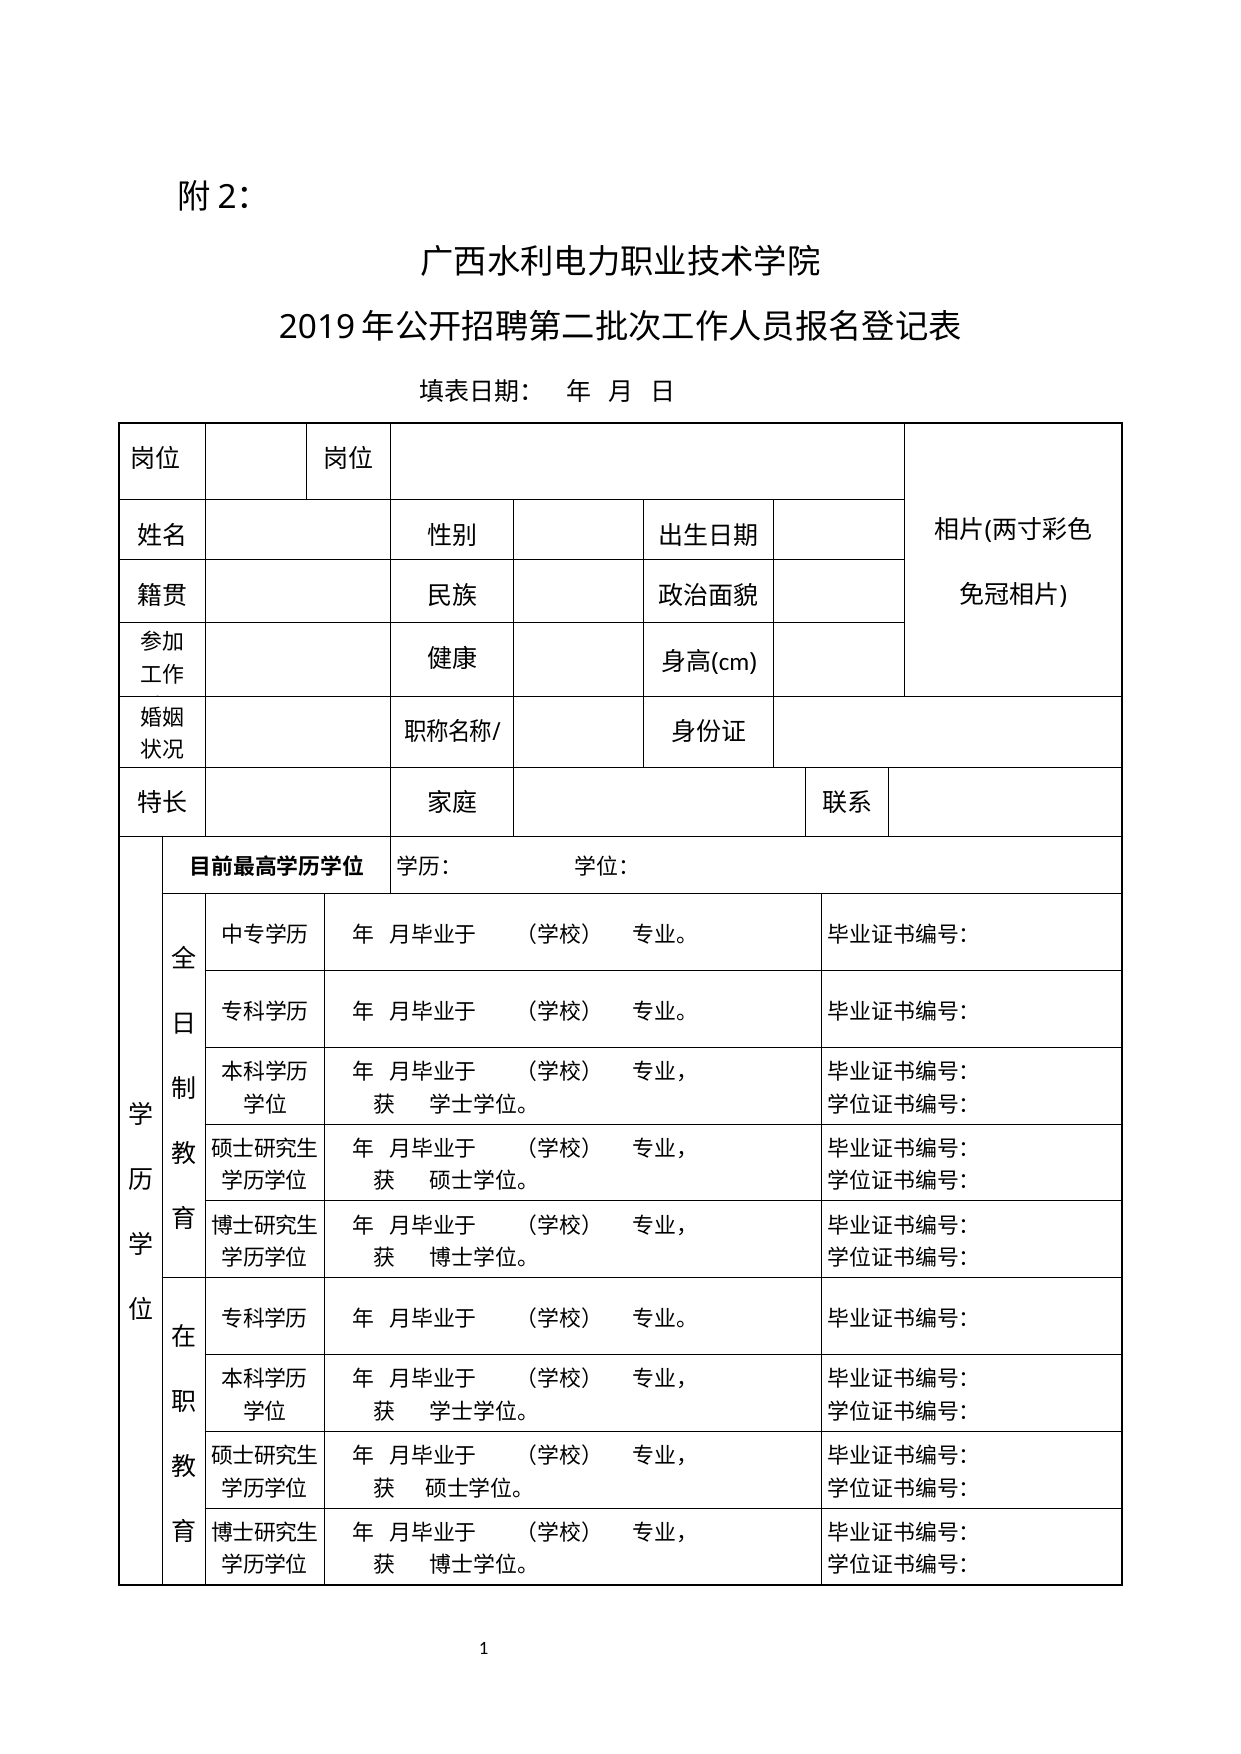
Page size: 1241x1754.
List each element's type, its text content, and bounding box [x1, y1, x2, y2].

table_cell 年 月毕业于 （学校） 专业， 获 硕士学位。 [325, 1125, 821, 1200]
table_cell 性别 [391, 500, 513, 559]
table_cell 毕业证书编号： [822, 894, 1121, 970]
table_cell 年 月毕业于 （学校） 专业。 [325, 894, 821, 970]
text 2019年公开招聘第二批次工作人员报名登记表 [177, 292, 1063, 357]
table_cell 身高(cm) [644, 623, 773, 696]
table_cell 健康 状况 [391, 623, 513, 696]
table_cell 毕业证书编号： 学位证书编号： [822, 1432, 1121, 1507]
table_cell [774, 560, 904, 622]
table_cell 出生日期 [644, 500, 773, 559]
table_cell 毕业证书编号： [822, 1278, 1121, 1354]
table_cell 籍贯 [120, 560, 205, 622]
table_cell [774, 623, 904, 696]
table_cell 硕士研究生学历学位 [206, 1125, 324, 1200]
table_cell 年 月毕业于 （学校） 专业。 [325, 1278, 821, 1354]
text 广西水利电力职业技术学院 [177, 227, 1063, 292]
table_header [391, 424, 904, 499]
table_cell 职称名称/取得时间 [391, 697, 513, 767]
table_cell 民族 [391, 560, 513, 622]
table_cell [206, 697, 390, 767]
text 附2： [177, 162, 1063, 227]
table_cell 学历学位 [120, 837, 162, 1584]
table_cell 目前最高学历学位 [163, 837, 390, 893]
table_cell 中专学历 [206, 894, 324, 970]
table_cell [514, 697, 643, 767]
table_cell 年 月毕业于 （学校） 专业， 获 博士学位。 [325, 1201, 821, 1277]
table_header 岗位名称 [307, 424, 390, 499]
text 填表日期： 年 月 日 [177, 357, 1063, 422]
table_cell 特长 爱好 [120, 768, 205, 836]
table_cell 专科学历 [206, 1278, 324, 1354]
table_cell 博士研究生学历学位 [206, 1201, 324, 1277]
table_header [206, 424, 306, 499]
table_header 相片(两寸彩色 免冠相片) [905, 424, 1121, 696]
table_cell [889, 768, 1121, 836]
table_cell [774, 697, 1121, 767]
table_cell 全日制教育 [163, 894, 205, 1277]
table_cell 年 月毕业于 （学校） 专业， 获 学士学位。 [325, 1355, 821, 1431]
table_cell 专科学历 [206, 971, 324, 1047]
table_cell 毕业证书编号： 学位证书编号： [822, 1509, 1121, 1584]
table_cell 年 月毕业于 （学校） 专业， 获 硕士学位。 [325, 1432, 821, 1507]
table_cell 博士研究生学历学位 [206, 1509, 324, 1584]
table_cell [774, 500, 904, 559]
table_cell 毕业证书编号： 学位证书编号： [822, 1125, 1121, 1200]
table_header 岗位 代码 [120, 424, 205, 499]
table_cell 参加工作时间 [120, 623, 205, 696]
table_cell [206, 500, 390, 559]
table_cell 在职教育 [163, 1278, 205, 1584]
table_cell [514, 768, 805, 836]
table_cell 毕业证书编号： 学位证书编号： [822, 1048, 1121, 1124]
table_cell 本科学历学位 [206, 1048, 324, 1124]
table_cell [206, 768, 390, 836]
table_cell 本科学历 学位 [206, 1355, 324, 1431]
table_cell 年 月毕业于 （学校） 专业。 [325, 971, 821, 1047]
table_cell 毕业证书编号： 学位证书编号： [822, 1201, 1121, 1277]
table_cell [206, 623, 390, 696]
table_cell 学历： 学位： [391, 837, 1121, 893]
table_cell 硕士研究生学历学位 [206, 1432, 324, 1507]
table_cell [514, 560, 643, 622]
table_cell 毕业证书编号： 学位证书编号： [822, 1355, 1121, 1431]
table_cell [514, 500, 643, 559]
table_cell 姓名 [120, 500, 205, 559]
table_cell [206, 560, 390, 622]
table_cell 政治面貌 [644, 560, 773, 622]
table_cell 联系 电话 [806, 768, 888, 836]
table_cell 毕业证书编号： [822, 971, 1121, 1047]
table_cell 家庭 住址 [391, 768, 513, 836]
table_cell [514, 623, 643, 696]
table_cell 年 月毕业于 （学校） 专业， 获 学士学位。 [325, 1048, 821, 1124]
table_cell 身份证 号码 [644, 697, 773, 767]
table_cell 年 月毕业于 （学校） 专业， 获 博士学位。 [325, 1509, 821, 1584]
table_cell 婚姻 状况 [120, 697, 205, 767]
